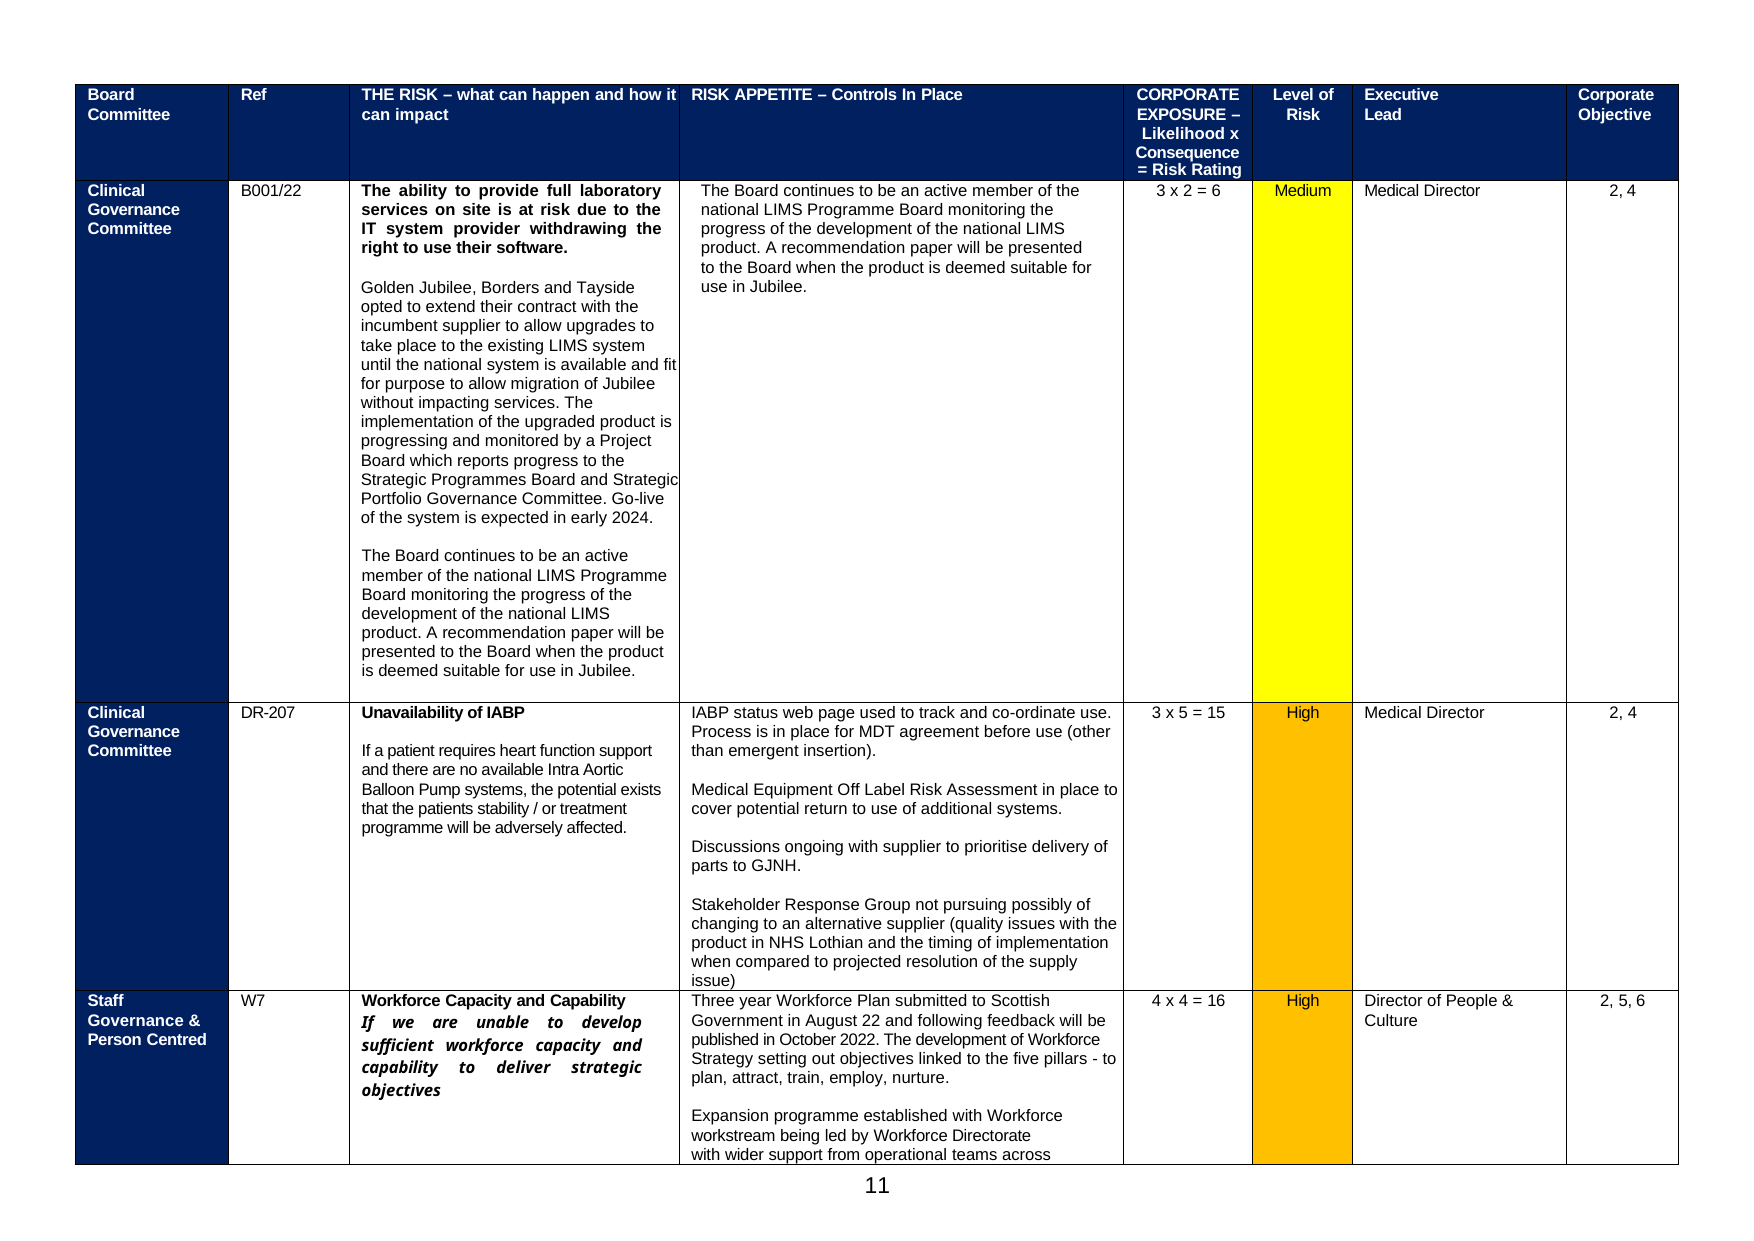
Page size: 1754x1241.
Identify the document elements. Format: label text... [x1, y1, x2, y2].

table_header CORPORATE EXPOSURE – Likelihood x Consequence = Risk Rating [1124, 85, 1252, 180]
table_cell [76, 991, 228, 1164]
table_cell The Board continues to be an active member of the national LIMS Programme Board monitoring the progress of the development of the national LIMS product. A recommendation paper will be presented to the Board when the product is deemed suitable for use in Jubilee. [680, 181, 1123, 702]
table_cell IABP status web page used to track and co-ordinate use. Process is in place for MDT agreement before use (other than emergent insertion). Medical Equipment Off Label Risk Assessment in place to cover potential return to use of additional systems. Discussions ongoing with supplier to prioritise delivery of parts to GJNH. Stakeholder Response Group not pursuing possibly of changing to an alternative supplier (quality issues with the product in NHS Lothian and the timing of implementation when compared to projected resolution of the supply issue) [680, 703, 1123, 990]
table_header Level of Risk [1253, 85, 1352, 180]
table_cell The ability to provide full laboratory services on site is at risk due to the IT system provider withdrawing the right to use their software. Golden Jubilee, Borders and Tayside opted to extend their contract with the incumbent supplier to allow upgrades to take place to the existing LIMS system until the national system is available and fit for purpose to allow migration of Jubilee without impacting services. The implementation of the upgraded product is progressing and monitored by a Project Board which reports progress to the Strategic Programmes Board and Strategic Portfolio Governance Committee. Go-live of the system is expected in early 2024. The Board continues to be an active member of the national LIMS Programme Board monitoring the progress of the development of the national LIMS product. A recommendation paper will be presented to the Board when the product is deemed suitable for use in Jubilee. [350, 181, 679, 702]
table_header Corporate Objective [1567, 85, 1678, 180]
table_header Board Committee [76, 85, 228, 180]
table_header Executive Lead [1353, 85, 1566, 180]
table_cell Medical Director [1353, 181, 1566, 702]
table_cell 2, 4 [1567, 181, 1678, 702]
table_cell Medium [1253, 181, 1352, 702]
table_cell 2, 4 [1567, 703, 1678, 990]
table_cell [350, 991, 679, 1164]
table_cell Clinical Governance Committee [76, 181, 228, 702]
table_header RISK APPETITE – Controls In Place [680, 85, 1123, 180]
table_header Ref [229, 85, 349, 180]
table_cell 3 x 2 = 6 [1124, 181, 1252, 702]
table_cell Medical Director [1353, 703, 1566, 990]
table_cell High [1253, 991, 1352, 1164]
table_header THE RISK – what can happen and how it can impact [350, 85, 679, 180]
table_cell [1353, 991, 1566, 1164]
table_cell Unavailability of IABP If a patient requires heart function support and there are no available Intra Aortic Balloon Pump systems, the potential exists that the patients stability / or treatment programme will be adversely affected. [350, 703, 679, 990]
table_cell 3 x 5 = 15 [1124, 703, 1252, 990]
table_cell High [1253, 703, 1352, 990]
table_cell DR-207 [229, 703, 349, 990]
table_cell 2, 5, 6 [1567, 991, 1678, 1164]
table_cell Clinical Governance Committee [76, 703, 228, 990]
table_cell B001/22 [229, 181, 349, 702]
table_cell 4 x 4 = 16 [1124, 991, 1252, 1164]
table_cell W7 [229, 991, 349, 1164]
